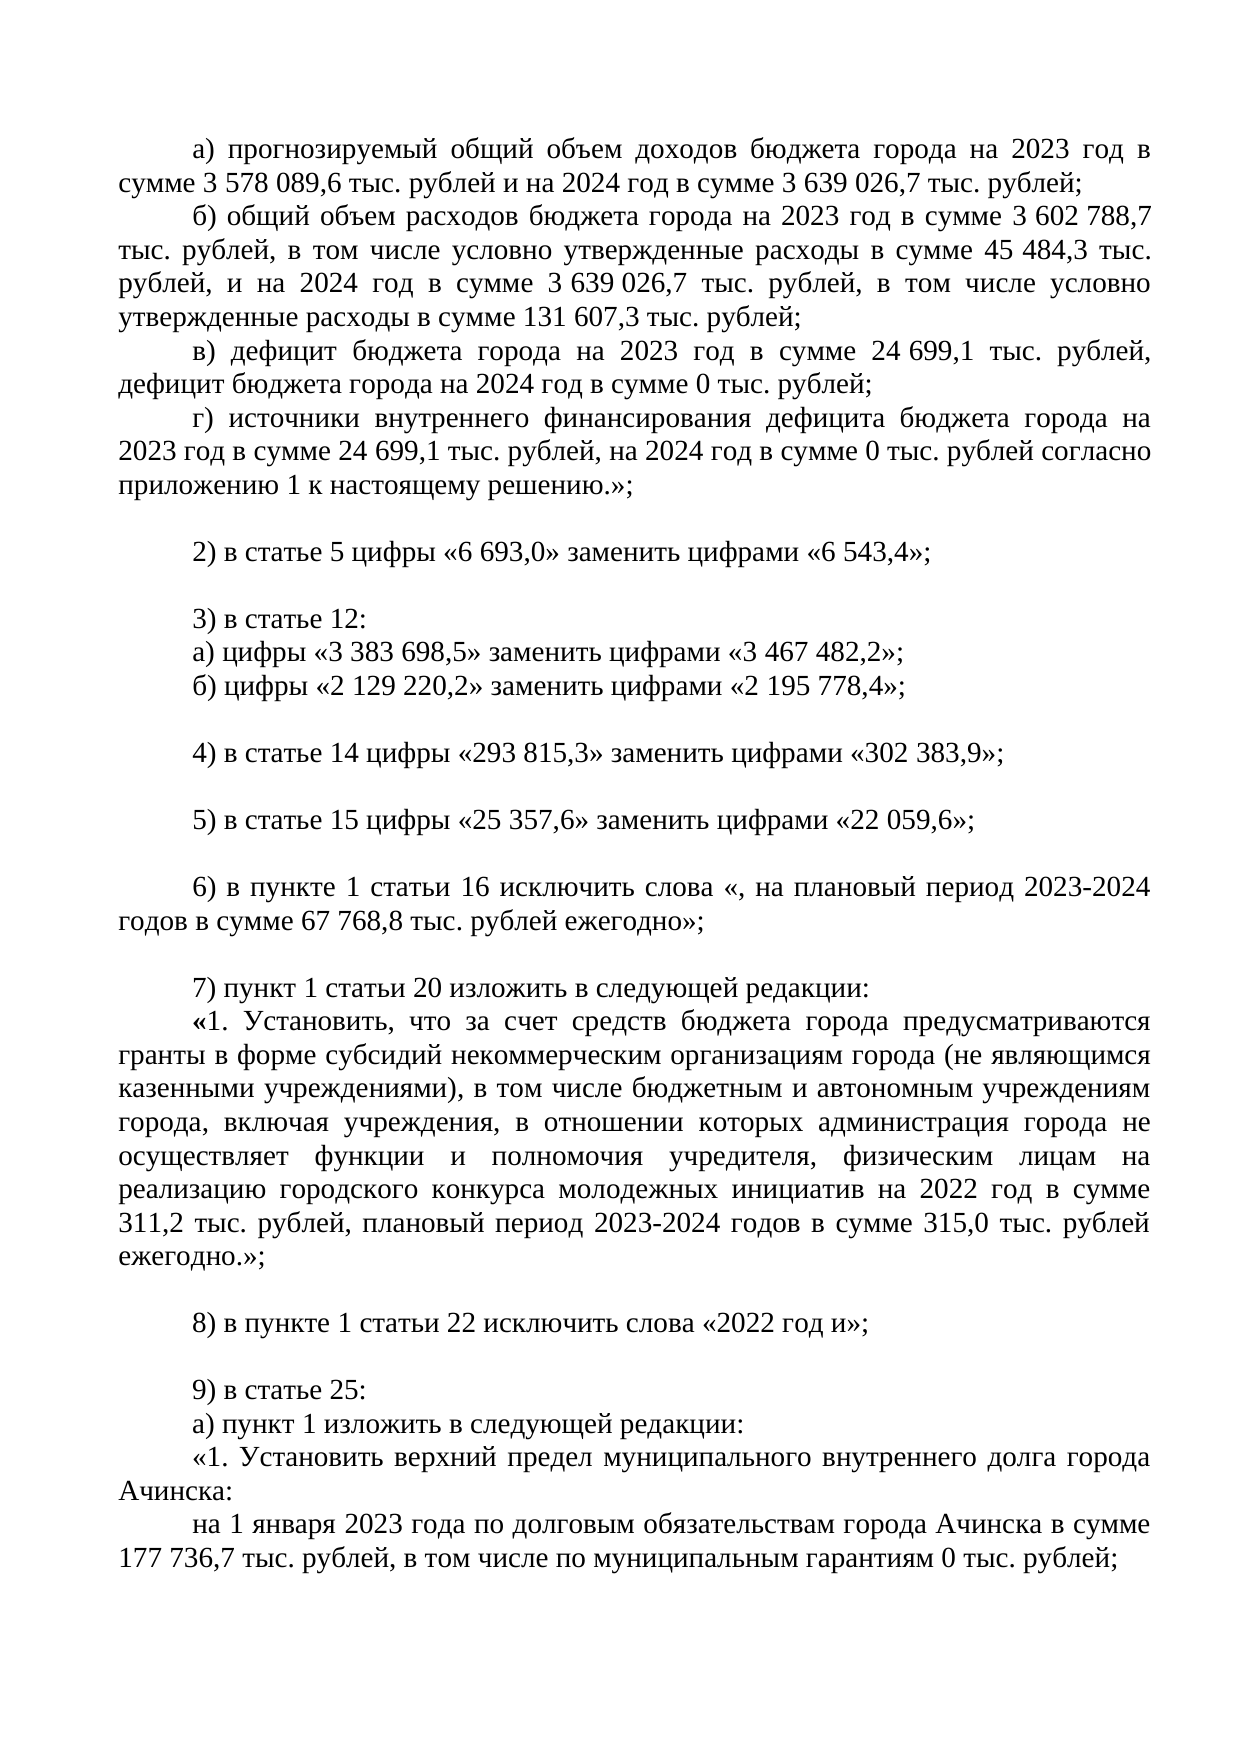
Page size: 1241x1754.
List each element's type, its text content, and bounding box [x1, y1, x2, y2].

text в) дефицит бюджета города на 2023 год в сумме 24 699,1 тыс. рублей, дефицит бюджета города на 2024 год в сумме 0 тыс. рублей; [118, 333, 1152, 400]
text «1. Установить, что за счет средств бюджета города предусматриваются гранты в форме субсидий некоммерческим организациям города (не являющимся казенными учреждениями), в том числе бюджетным и автономным учреждениям города, включая учреждения, в отношении которых администрация города не осуществляет функции и полномочия учредителя, физическим лицам на реализацию городского конкурса молодежных инициатив на 2022 год в сумме 311,2 тыс. рублей, плановый период 2023-2024 годов в сумме 315,0 тыс. рублей ежегодно.»; [118, 1003, 1152, 1272]
text 4) в статье 14 цифры «293 815,3» заменить цифрами «302 383,9»; [118, 735, 1152, 769]
text а) цифры «3 383 698,5» заменить цифрами «3 467 482,2»; [118, 634, 1152, 668]
text 6) в пункте 1 статьи 16 исключить слова «, на плановый период 2023-2024 годов в сумме 67 768,8 тыс. рублей ежегодно»; [118, 869, 1152, 936]
text б) общий объем расходов бюджета города на 2023 год в сумме 3 602 788,7 тыс. рублей, в том числе условно утвержденные расходы в сумме 45 484,3 тыс. рублей, и на 2024 год в сумме 3 639 026,7 тыс. рублей, в том числе условно утвержденные расходы в сумме 131 607,3 тыс. рублей; [118, 198, 1152, 333]
text 2) в статье 5 цифры «6 693,0» заменить цифрами «6 543,4»; [118, 534, 1152, 567]
text 8) в пункте 1 статьи 22 исключить слова «2022 год и»; [118, 1305, 1152, 1339]
text 3) в статье 12: [118, 601, 1152, 634]
text на 1 января 2023 года по долговым обязательствам города Ачинска в сумме 177 736,7 тыс. рублей, в том числе по муниципальным гарантиям 0 тыс. рублей; [118, 1507, 1152, 1574]
text 7) пункт 1 статьи 20 изложить в следующей редакции: [118, 970, 1152, 1003]
text г) источники внутреннего финансирования дефицита бюджета города на 2023 год в сумме 24 699,1 тыс. рублей, на 2024 год в сумме 0 тыс. рублей согласно приложению 1 к настоящему решению.»; [118, 400, 1152, 500]
text 5) в статье 15 цифры «25 357,6» заменить цифрами «22 059,6»; [118, 802, 1152, 836]
text б) цифры «2 129 220,2» заменить цифрами «2 195 778,4»; [118, 668, 1152, 702]
text 9) в статье 25: [118, 1372, 1152, 1406]
text «1. Установить верхний предел муниципального внутреннего долга города Ачинска: [118, 1439, 1152, 1507]
text а) прогнозируемый общий объем доходов бюджета города на 2023 год в сумме 3 578 089,6 тыс. рублей и на 2024 год в сумме 3 639 026,7 тыс. рублей; [118, 131, 1152, 198]
text а) пункт 1 изложить в следующей редакции: [118, 1406, 1152, 1439]
